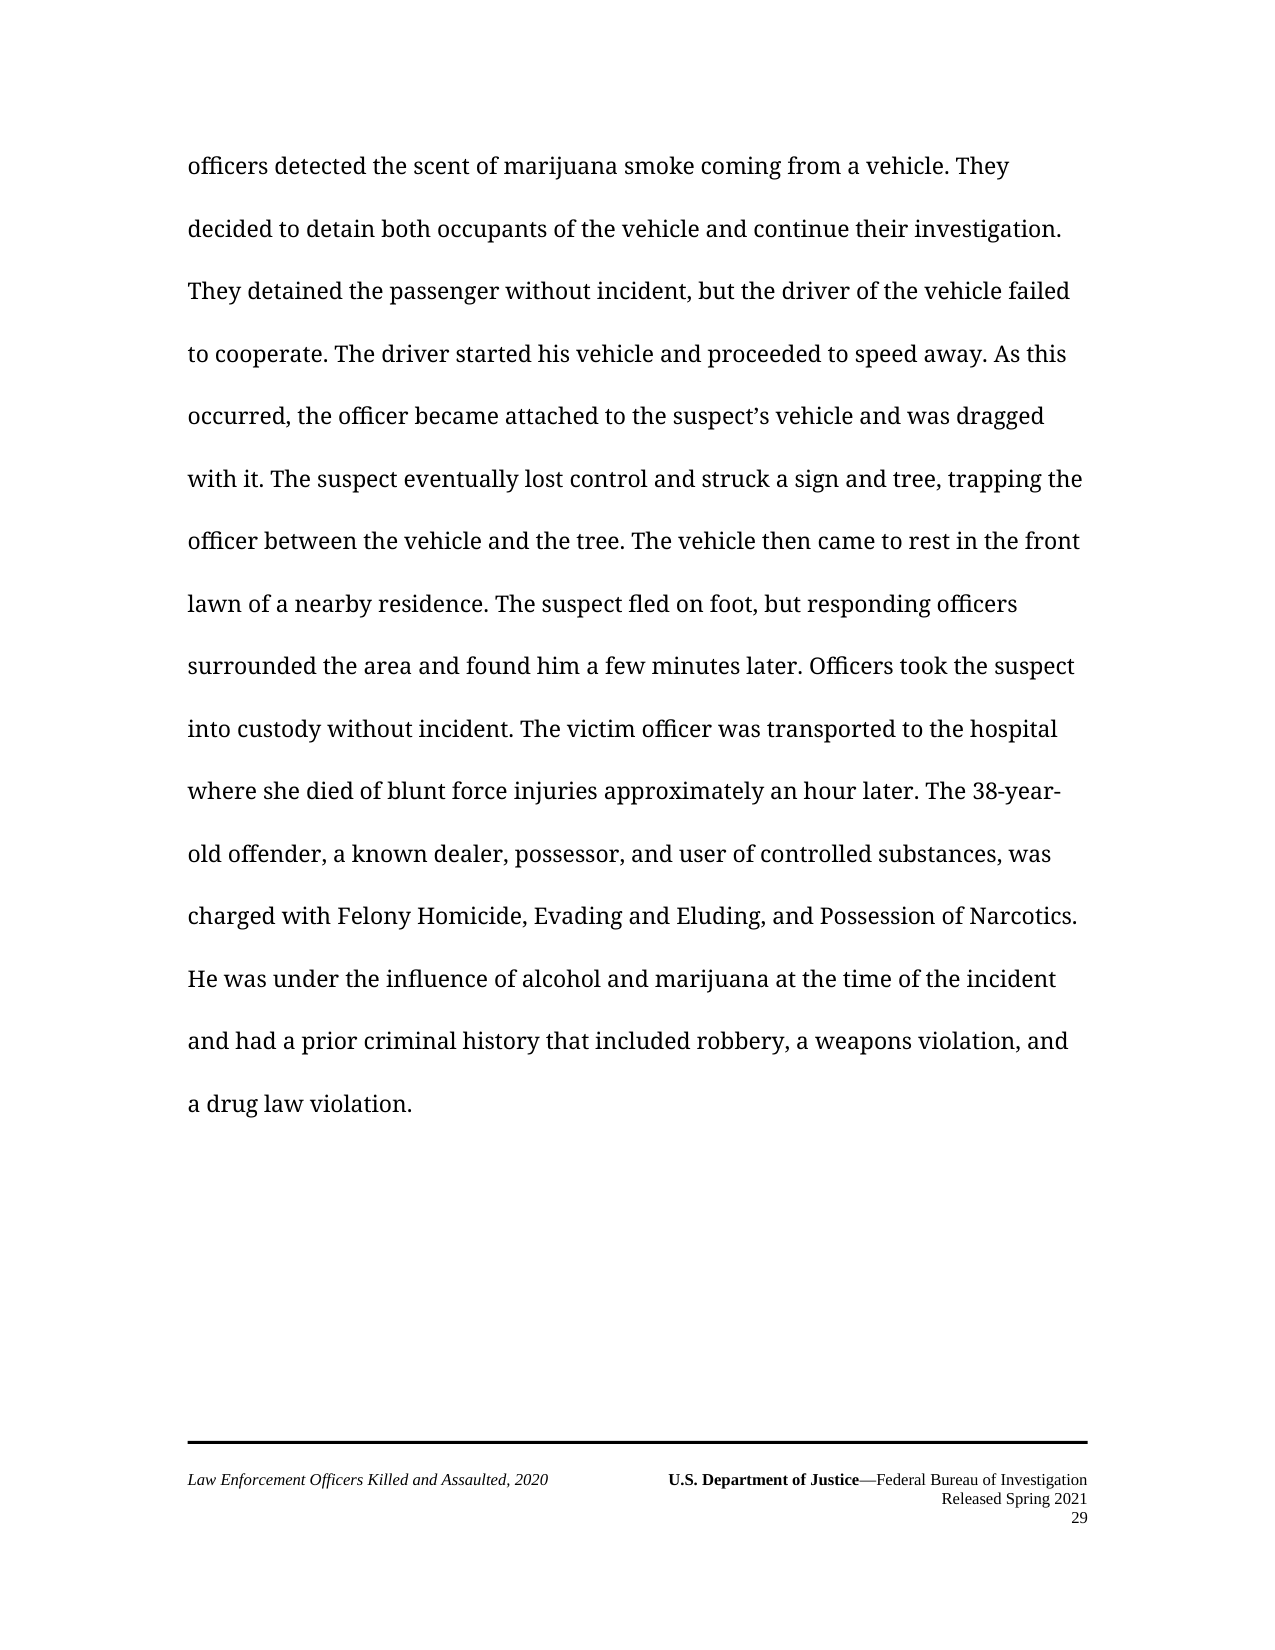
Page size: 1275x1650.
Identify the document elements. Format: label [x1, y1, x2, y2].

text [187, 150, 1087, 1119]
